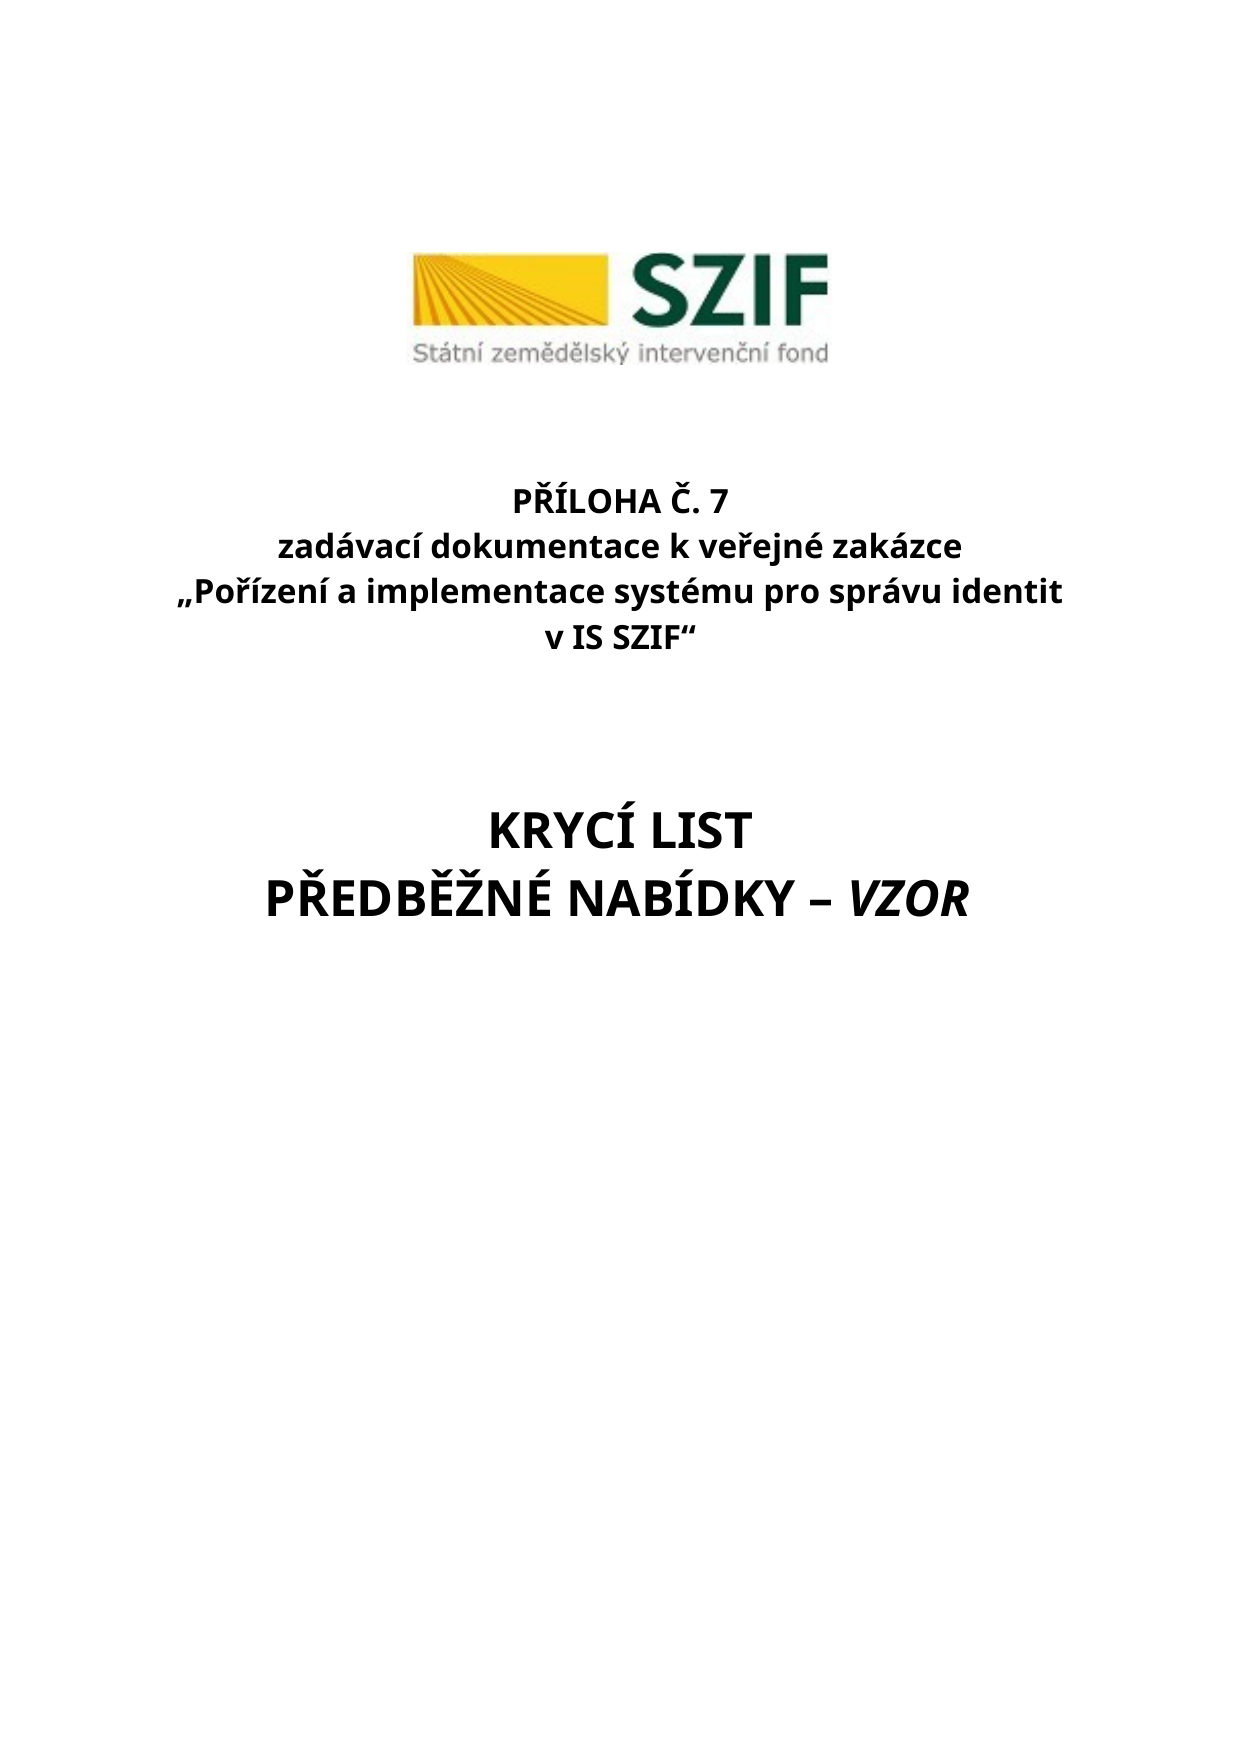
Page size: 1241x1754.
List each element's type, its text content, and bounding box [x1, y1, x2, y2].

text PŘÍLOHA Č. 7 [148, 477, 1093, 523]
text KRYCÍ LIST Předběžné nabídky – VZOR [148, 795, 1093, 932]
text zadávací dokumentace k veřejné zakázce „Pořízení a implementace systému pro správu identit v IS SZIF“ [148, 523, 1093, 659]
picture [406, 252, 834, 365]
